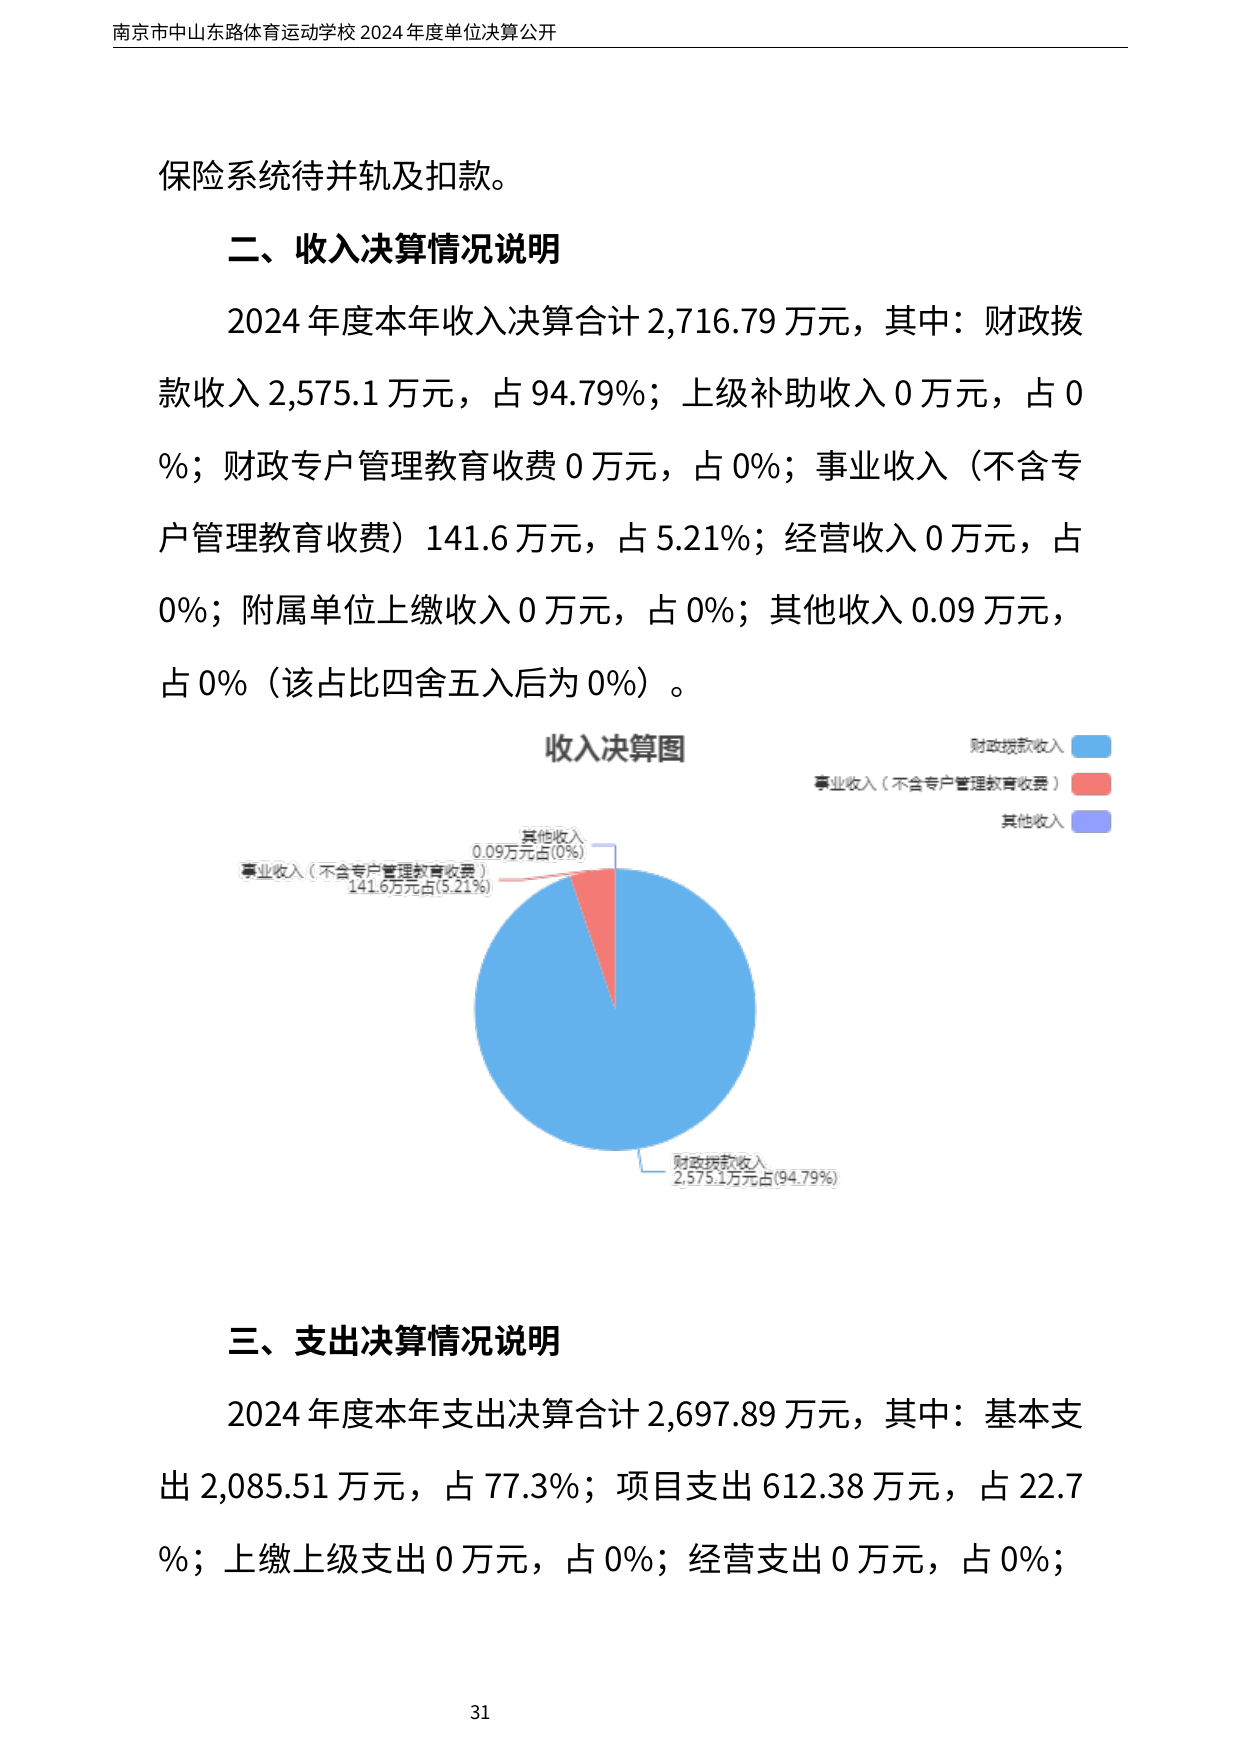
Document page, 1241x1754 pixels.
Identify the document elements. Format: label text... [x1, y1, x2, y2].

text 2024年度本年收入决算合计2,716.79万元，其中：财政拨款收入2,575.1万元，占94.79%；上级补助收入0万元，占0%；财政专户管理教育收费0万元，占0%；事业收入（不含专户管理教育收费）141.6万元，占5.21%；经营收入0万元，占0%；附属单位上缴收入0万元，占0%；其他收入0.09万元，占0%（该占比四舍五入后为0%）。 [158, 295, 1084, 704]
picture [112, 728, 1119, 1292]
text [158, 150, 1084, 198]
text 二、收入决算情况说明 [158, 222, 1084, 271]
text 三、支出决算情况说明 [158, 1315, 1084, 1363]
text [158, 1388, 1084, 1581]
